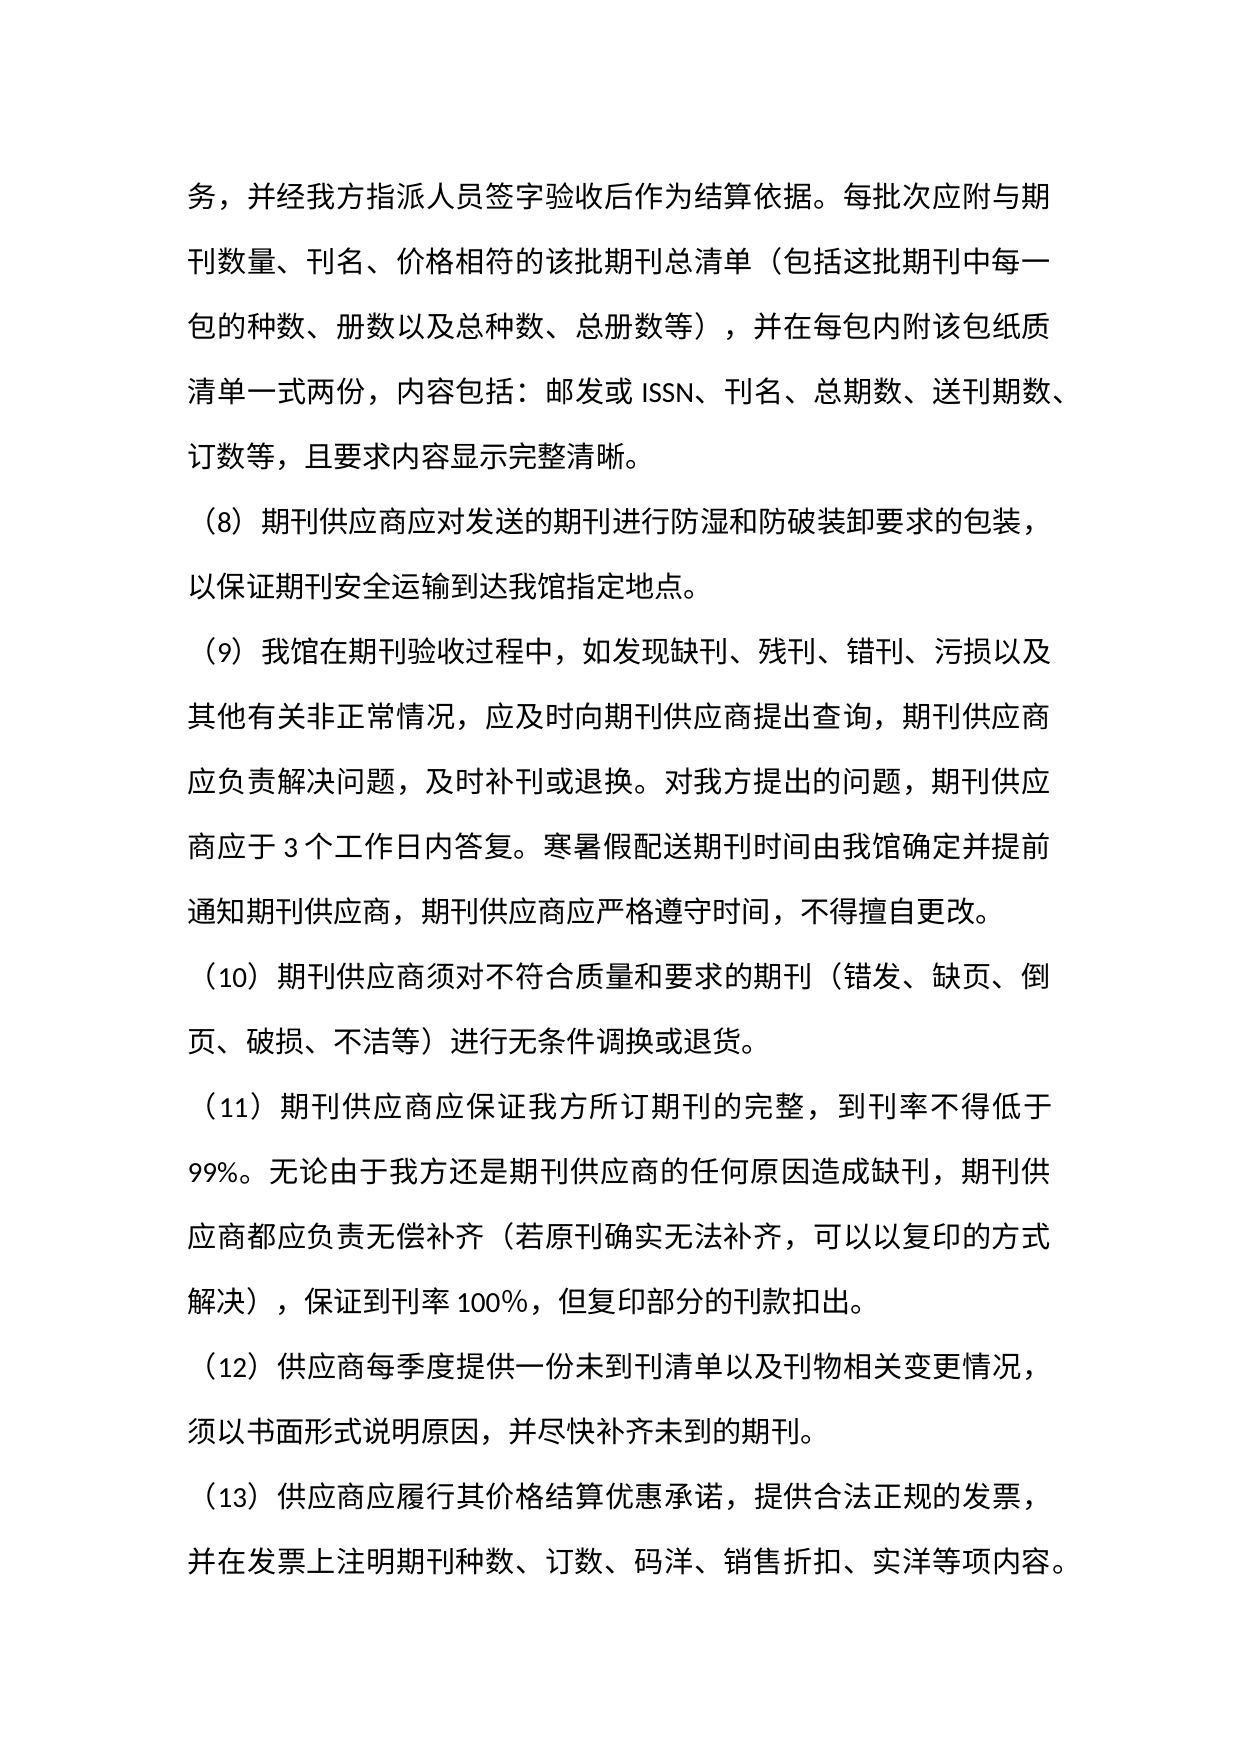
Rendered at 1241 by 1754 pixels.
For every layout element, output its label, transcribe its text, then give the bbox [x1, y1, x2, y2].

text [187, 162, 1053, 487]
text （12）供应商每季度提供一份未到刊清单以及刊物相关变更情况，须以书面形式说明原因，并尽快补齐未到的期刊。 [187, 1332, 1053, 1462]
text （10）期刊供应商须对不符合质量和要求的期刊（错发、缺页、倒页、破损、不洁等）进行无条件调换或退货。 [187, 942, 1053, 1072]
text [187, 1462, 1053, 1592]
text （11）期刊供应商应保证我方所订期刊的完整，到刊率不得低于99%。无论由于我方还是期刊供应商的任何原因造成缺刊，期刊供应商都应负责无偿补齐（若原刊确实无法补齐，可以以复印的方式解决），保证到刊率100％，但复印部分的刊款扣出。 [187, 1072, 1053, 1332]
text （9）我馆在期刊验收过程中，如发现缺刊、残刊、错刊、污损以及其他有关非正常情况，应及时向期刊供应商提出查询，期刊供应商应负责解决问题，及时补刊或退换。对我方提出的问题，期刊供应商应于3个工作日内答复。寒暑假配送期刊时间由我馆确定并提前通知期刊供应商，期刊供应商应严格遵守时间，不得擅自更改。 [187, 617, 1053, 942]
text （8）期刊供应商应对发送的期刊进行防湿和防破装卸要求的包装，以保证期刊安全运输到达我馆指定地点。 [187, 487, 1053, 617]
